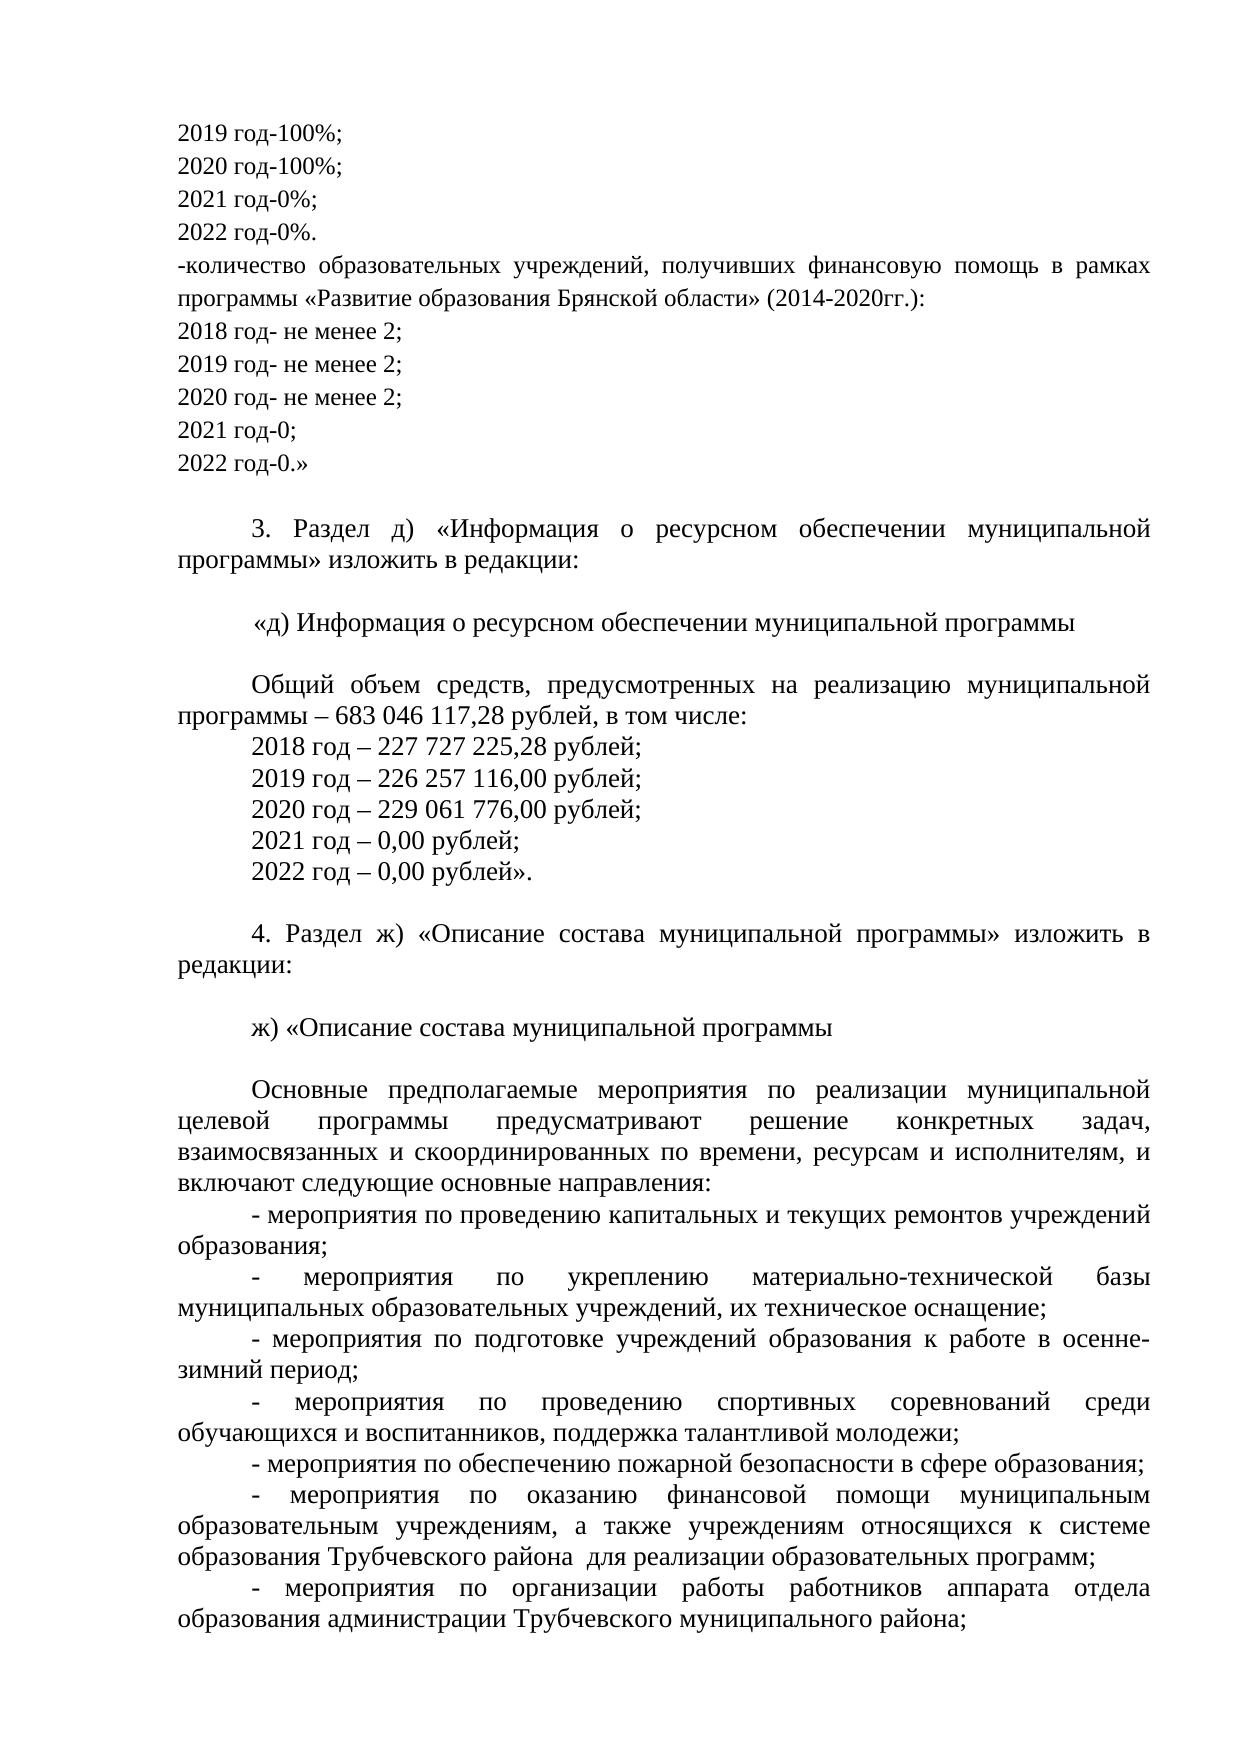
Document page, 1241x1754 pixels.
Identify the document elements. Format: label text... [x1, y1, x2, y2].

text 4. Раздел ж) «Описание состава муниципальной программы» изложить в редакции: [177, 917, 1152, 980]
text 2020 год- не менее 2; [177, 382, 1152, 411]
text 2020 год-100%; [177, 151, 1146, 180]
text 3. Раздел д) «Информация о ресурсном обеспечении муниципальной программы» изложить в редакции: [177, 512, 1152, 575]
text - мероприятия по обеспечению пожарной безопасности в сфере образования; [177, 1447, 1152, 1478]
text - мероприятия по подготовке учреждений образования к работе в осенне-зимний период; [177, 1322, 1152, 1384]
text - мероприятия по проведению спортивных соревнований среди обучающихся и воспитанников, поддержка талантливой молодежи; [177, 1384, 1152, 1447]
text 2021 год-0; [177, 415, 1152, 444]
text ж) «Описание состава муниципальной программы [177, 1011, 1152, 1042]
text «д) Информация о ресурсном обеспечении муниципальной программы [177, 606, 1152, 637]
text - мероприятия по проведению капитальных и текущих ремонтов учреждений образования; [177, 1198, 1152, 1260]
text - мероприятия по укреплению материально-технической базы муниципальных образовательных учреждений, их техническое оснащение; [177, 1260, 1152, 1322]
text 2020 год – 229 061 776,00 рублей; [177, 793, 1152, 824]
text 2019 год-100%; [177, 118, 1146, 147]
text 2022 год-0%. [177, 217, 1152, 246]
text -количество образовательных учреждений, получивших финансовую помощь в рамках программы «Развитие образования Брянской области» (2014-2020гг.): [177, 250, 1152, 312]
text - мероприятия по организации работы работников аппарата отдела образования администрации Трубчевского муниципального района; [177, 1571, 1152, 1634]
text 2021 год – 0,00 рублей; [177, 824, 1152, 855]
text Общий объем средств, предусмотренных на реализацию муниципальной программы – 683 046 117,28 рублей, в том числе: [177, 668, 1152, 731]
text 2018 год – 227 727 225,28 рублей; [177, 731, 1152, 762]
text Основные предполагаемые мероприятия по реализации муниципальной целевой программы предусматривают решение конкретных задач, взаимосвязанных и скоординированных по времени, ресурсам и исполнителям, и включают следующие основные направления: [177, 1073, 1152, 1198]
text 2022 год-0.» [177, 448, 1152, 477]
text 2019 год- не менее 2; [177, 349, 1152, 378]
text 2022 год – 0,00 рублей». [177, 855, 1152, 886]
text - мероприятия по оказанию финансовой помощи муниципальным образовательным учреждениям, а также учреждениям относящихся к системе образования Трубчевского района для реализации образовательных программ; [177, 1478, 1152, 1571]
text 2018 год- не менее 2; [177, 316, 1152, 345]
text 2021 год-0%; [177, 184, 1152, 213]
text 2019 год – 226 257 116,00 рублей; [177, 762, 1152, 793]
